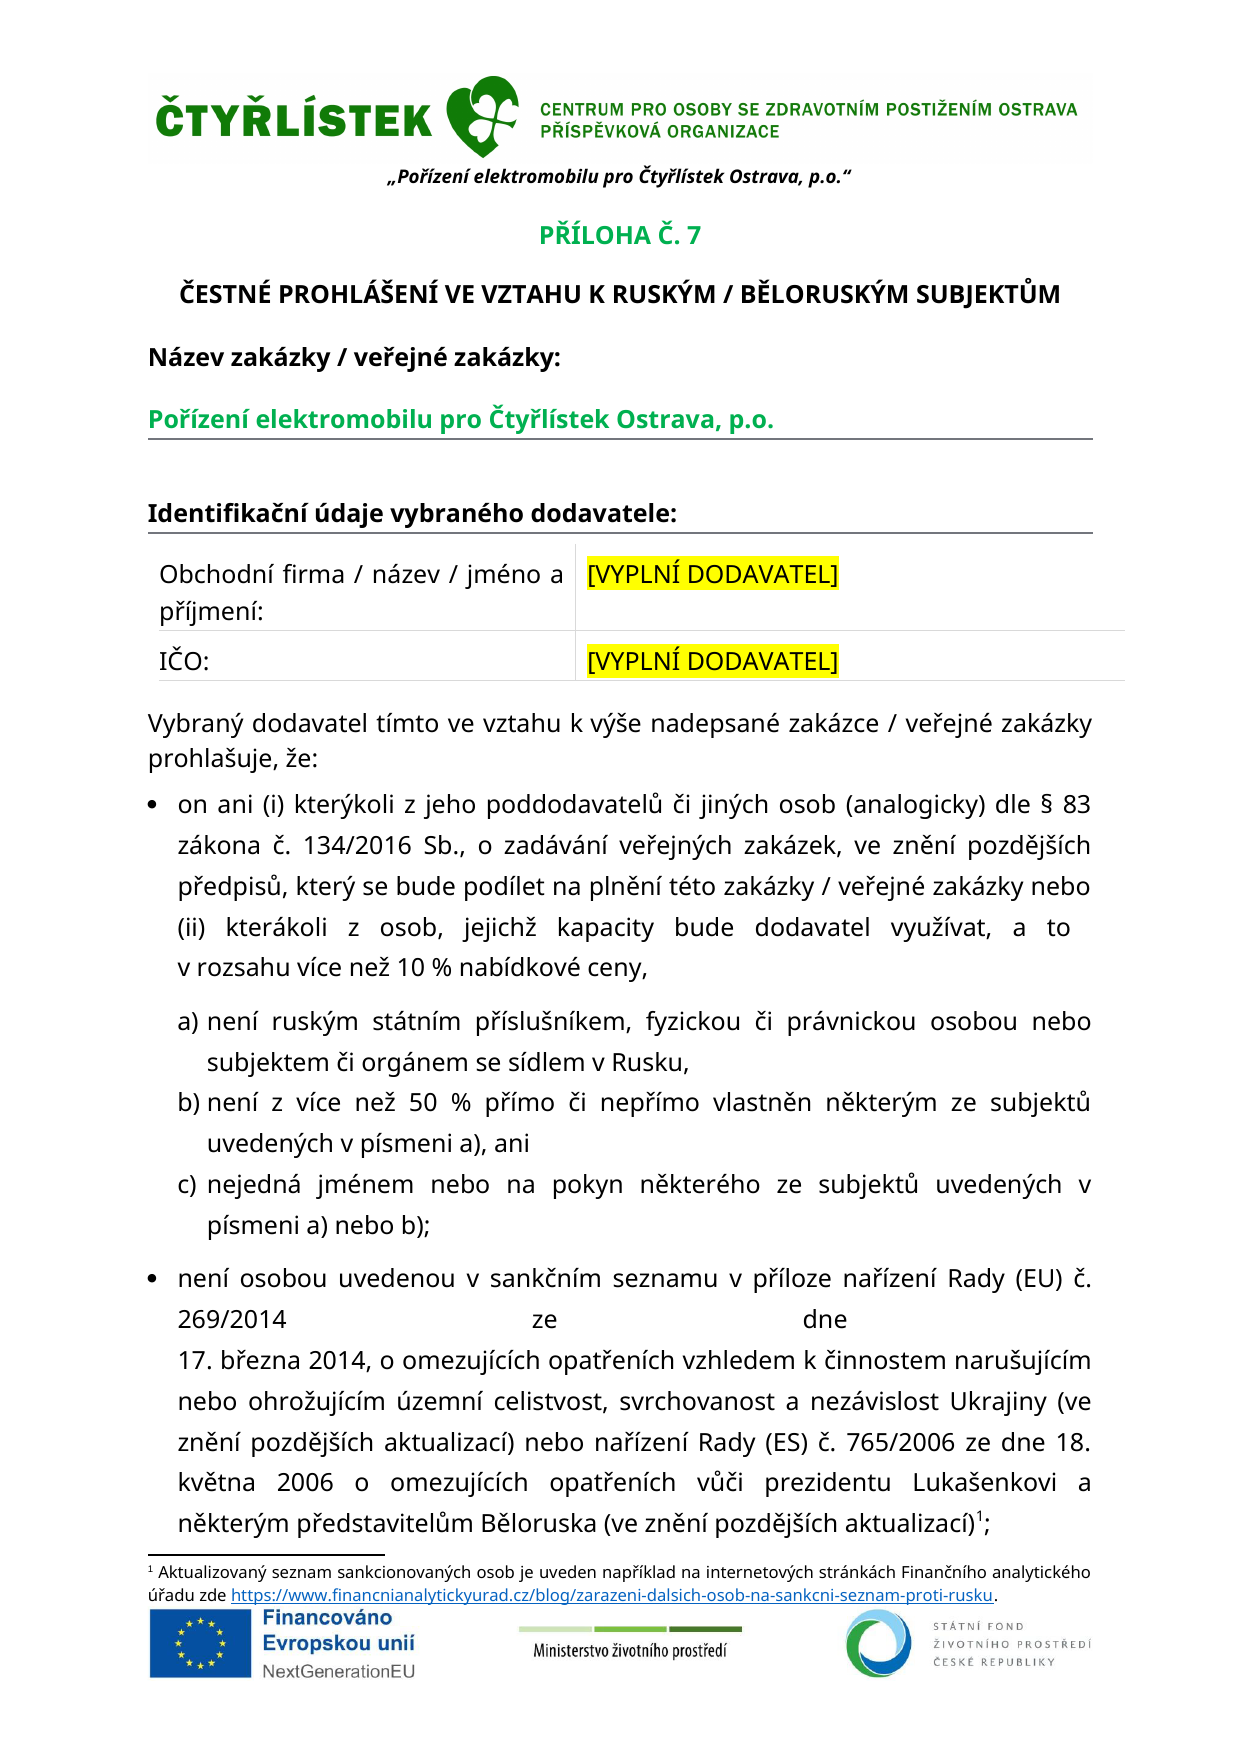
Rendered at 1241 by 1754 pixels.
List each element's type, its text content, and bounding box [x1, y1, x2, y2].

picture [147, 73, 1093, 164]
list není z více než 50 % přímo či nepřímo vlastněn některým ze subjektů uvedených v písmeni a), ani [177, 1085, 1093, 1160]
text ČESTNÉ PROHLÁŠENÍ VE VZTAHU K RUSKÝM / BĚLORUSKÝM SUBJEKTŮM [148, 277, 1093, 311]
text Identifikační údaje vybraného dodavatele: [148, 496, 1093, 532]
table_header Obchodní firma / název / jméno a příjmení: [159, 544, 575, 630]
table_header [VYPLNÍ DODAVATEL] [576, 544, 1125, 630]
list nejedná jménem nebo na pokyn některého ze subjektů uvedených v písmeni a) nebo b); [177, 1167, 1093, 1242]
table_cell [VYPLNÍ DODAVATEL] [576, 631, 1125, 680]
table_cell IČO: [159, 631, 575, 680]
text Pořízení elektromobilu pro Čtyřlístek Ostrava, p.o. [148, 402, 1093, 438]
list on ani (i) kterýkoli z jeho poddodavatelů či jiných osob (analogicky) dle § 83 zákona č. 134/2016 Sb., o zadávání veřejných zakázek, ve znění pozdějších předpisů, který se bude podílet na plnění této zakázky / veřejné zakázky nebo (ii) kterákoli z osob, jejichž kapacity bude dodavatel využívat, a to v rozsahu více než 10 % nabídkové ceny, [148, 787, 1093, 984]
text Příloha č. 7 [148, 218, 1093, 252]
list není osobou uvedenou v sankčním seznamu v příloze nařízení Rady (EU) č. 269/2014 ze dne 17. března 2014, o omezujících opatřeních vzhledem k činnostem narušujícím nebo ohrožujícím územní celistvost, svrchovanost a nezávislost Ukrajiny (ve znění pozdějších aktualizací) nebo nařízení Rady (ES) č. 765/2006 ze dne 18. května 2006 o omezujících opatřeních vůči prezidentu Lukašenkovi a některým představitelům Běloruska (ve znění pozdějších aktualizací); [148, 1261, 1093, 1540]
subtitle Vybraný dodavatel tímto ve vztahu k výše nadepsané zakázce / veřejné zakázky prohlašuje, že: [148, 706, 1093, 774]
list není ruským státním příslušníkem, fyzickou či právnickou osobou nebo subjektem či orgánem se sídlem v Rusku, [177, 1003, 1093, 1078]
text Název zakázky / veřejné zakázky: [148, 339, 1093, 373]
